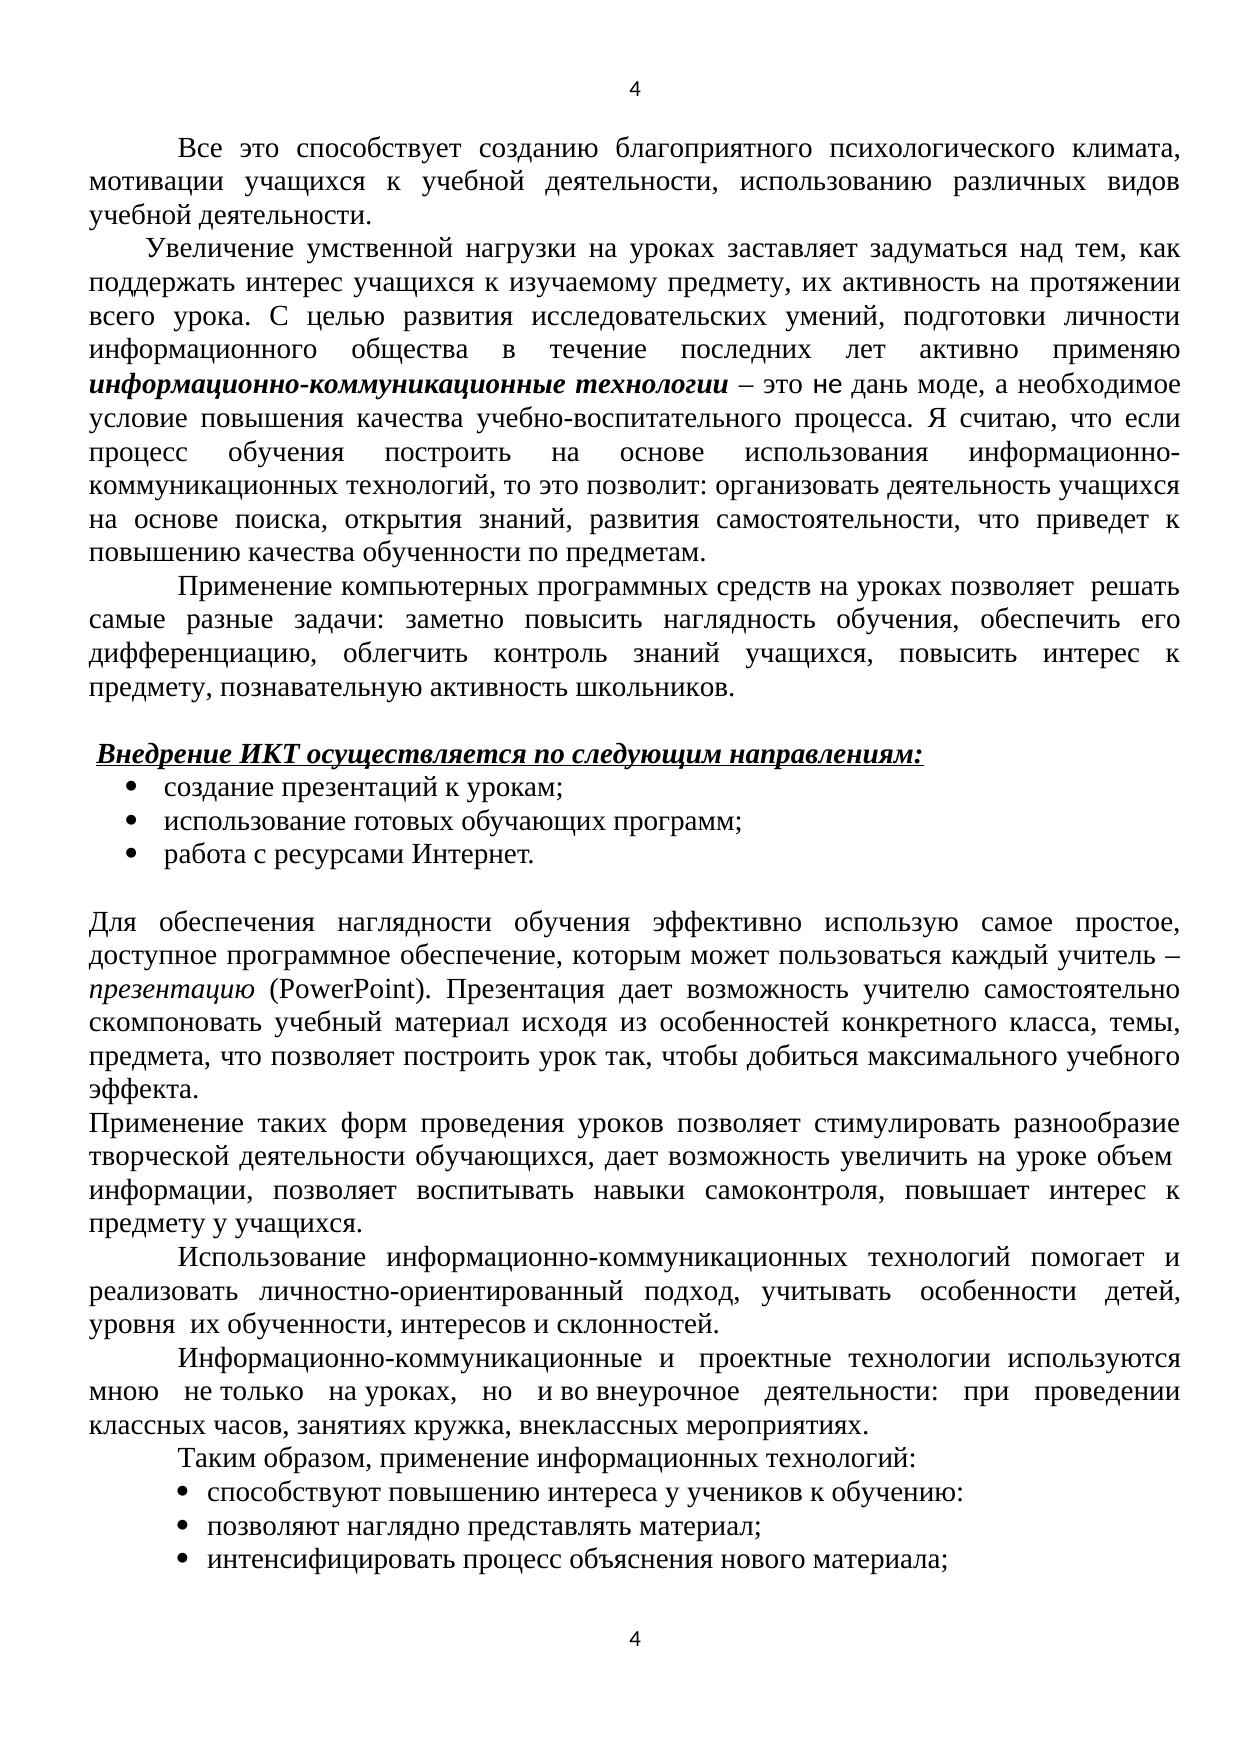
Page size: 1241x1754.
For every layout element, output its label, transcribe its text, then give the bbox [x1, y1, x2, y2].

text Увеличение умственной нагрузки на уроках заставляет задуматься над тем, как поддержать интерес учащихся к изучаемому предмету, их активность на протяжении всего урока. С целью развития исследовательских умений, подготовки личности информационного общества в течение последних лет активно применяю информационно-коммуникационные технологии – это не дань моде, а необходимое условие повышения качества учебно-воспитательного процесса. Я считаю, что если процесс обучения построить на основе использования информационно-коммуникационных технологий, то это позволит: организовать деятельность учащихся на основе поиска, открытия знаний, развития самостоятельности, что приведет к повышению качества обученности по предметам. [89, 231, 1181, 568]
list способствуют повышению интереса у учеников к обучению: [89, 1474, 1181, 1508]
text Таким образом, применение информационных технологий: [89, 1440, 1181, 1474]
text Внедрение ИКТ осуществляется по следующим направлениям: [89, 736, 1181, 769]
list позволяют наглядно представлять материал; [89, 1508, 1181, 1541]
text Информационно-коммуникационные и проектные технологии используются мною не только на уроках, но и во внеурочное деятельности: при проведении классных часов, занятиях кружка, внеклассных мероприятиях. [89, 1340, 1181, 1440]
list создание презентаций к урокам; [126, 769, 1181, 803]
text Использование информационно-коммуникационных технологий помогает и реализовать личностно-ориентированный подход, учитывать особенности детей, уровня их обученности, интересов и склонностей. [89, 1239, 1181, 1340]
list интенсифицировать процесс объяснения нового материала; [89, 1541, 1181, 1575]
text Применение компьютерных программных средств на уроках позволяет решать самые разные задачи: заметно повысить наглядность обучения, обеспечить его дифференциацию, облегчить контроль знаний учащихся, повысить интерес к предмету, познавательную активность школьников. [89, 568, 1181, 702]
text Для обеспечения наглядности обучения эффективно использую самое простое, доступное программное обеспечение, которым может пользоваться каждый учитель – презентацию (PowerPoint). Презентация дает возможность учителю самостоятельно скомпоновать учебный материал исходя из особенностей конкретного класса, темы, предмета, что позволяет построить урок так, чтобы добиться максимального учебного эффекта. [89, 904, 1181, 1105]
list использование готовых обучающих программ; [126, 803, 1181, 837]
text Все это способствует созданию благоприятного психологического климата, мотивации учащихся к учебной деятельности, использованию различных видов учебной деятельности. [89, 130, 1181, 231]
list работа с ресурсами Интернет. [126, 837, 1181, 870]
text Применение таких форм проведения уроков позволяет стимулировать разнообразие творческой деятельности обучающихся, дает возможность увеличить на уроке объем информации, позволяет воспитывать навыки самоконтроля, повышает интерес к предмету у учащихся. [89, 1105, 1181, 1239]
